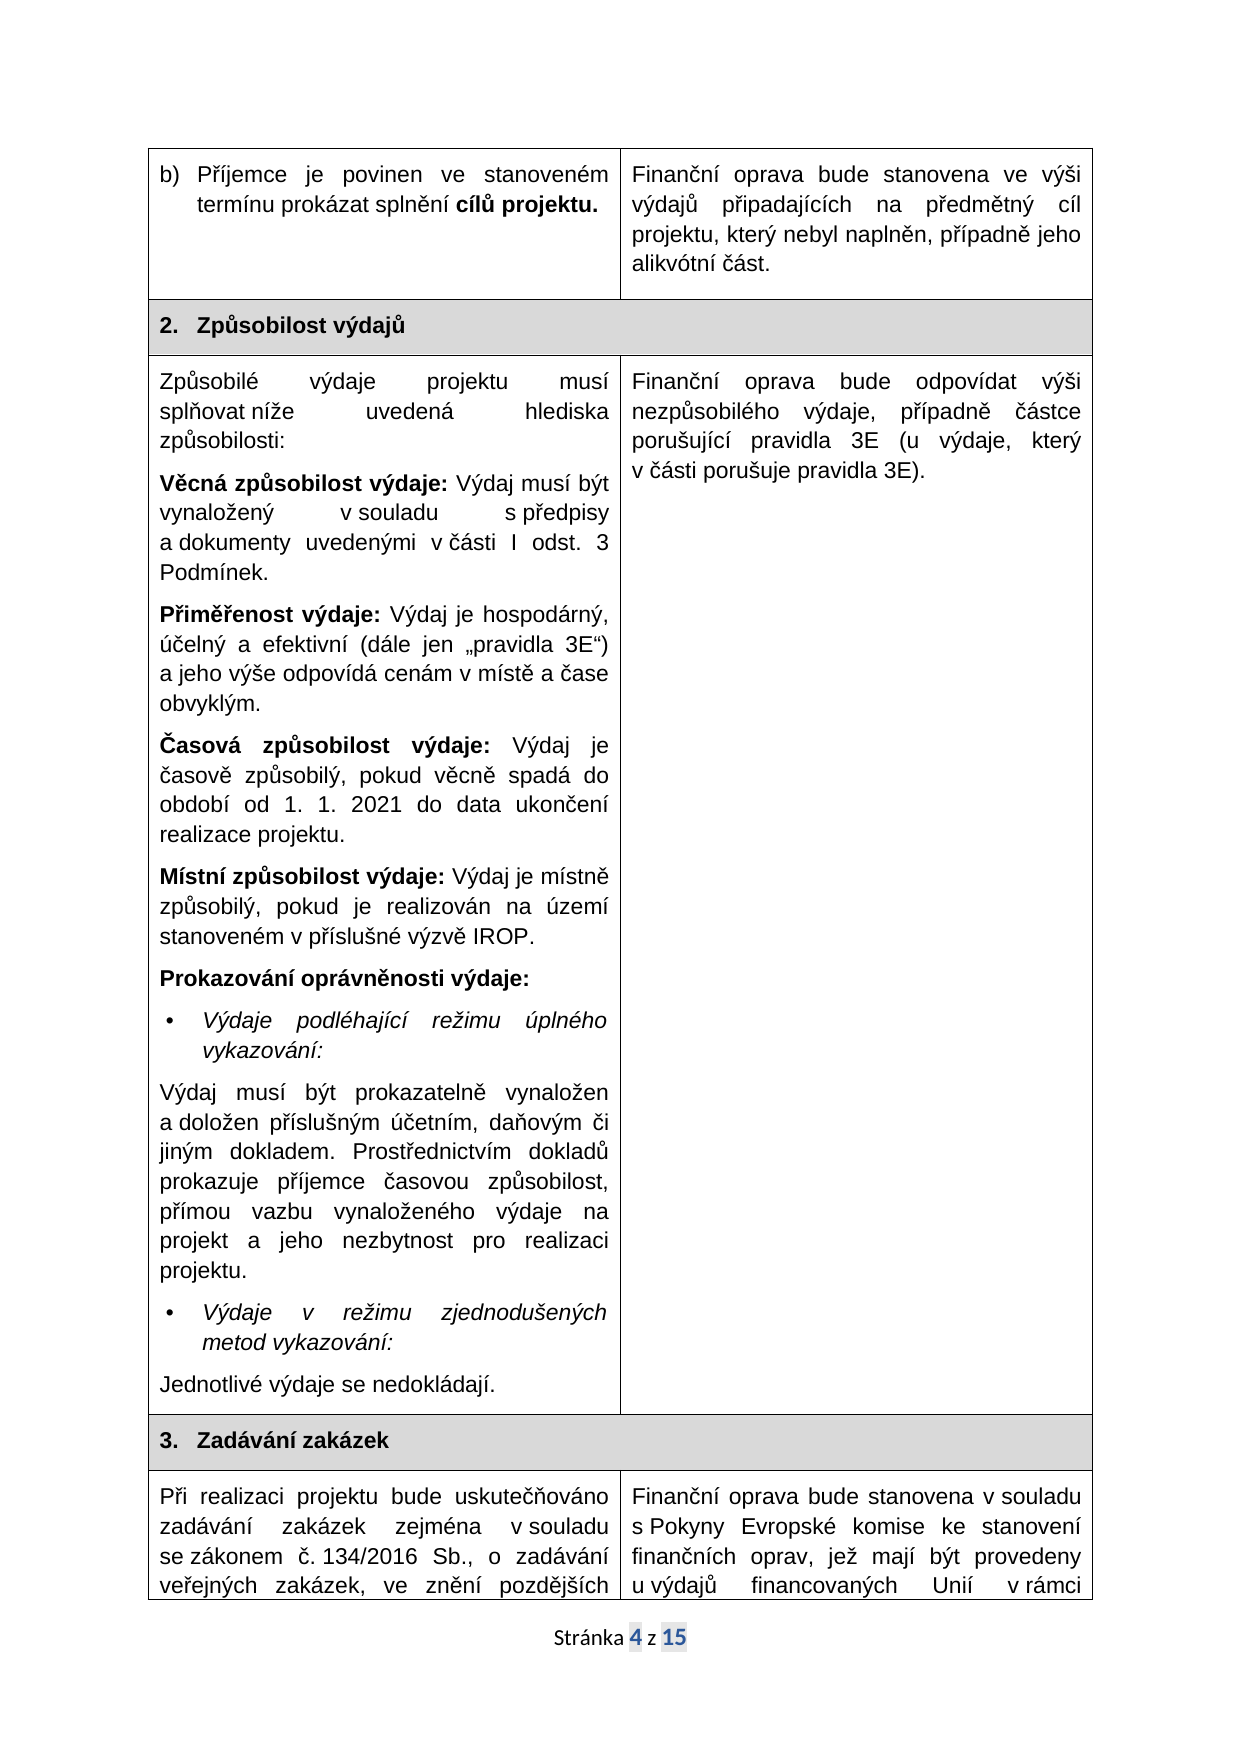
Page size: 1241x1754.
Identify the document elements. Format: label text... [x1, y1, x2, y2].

table_cell Způsobilost výdajů [149, 300, 1092, 354]
table_cell Finanční oprava bude odpovídat výši nezpůsobilého výdaje, případně částce porušující pravidla 3E (u výdaje, který v části porušuje pravidla 3E). [621, 356, 1092, 1414]
table_cell Příjemce je povinen ve stanoveném termínu prokázat splnění cílů projektu. [149, 149, 620, 298]
table_cell Zadávání zakázek [149, 1415, 1092, 1470]
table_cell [149, 1471, 620, 1599]
table_cell Finanční oprava bude stanovena ve výši výdajů připadajících na předmětný cíl projektu, který nebyl naplněn, případně jeho alikvótní část. [621, 149, 1092, 298]
table_cell Způsobilé výdaje projektu musí splňovat níže uvedená hlediska způsobilosti: Věcná způsobilost výdaje: Výdaj musí být vynaložený v souladu s předpisy a dokumenty uvedenými v části I odst. 3 Podmínek. Přiměřenost výdaje: Výdaj je hospodárný, účelný a efektivní (dále jen „pravidla 3E“) a jeho výše odpovídá cenám v místě a čase obvyklým. Časová způsobilost výdaje: Výdaj je časově způsobilý, pokud věcně spadá do období od 1. 1. 2021 do data ukončení realizace projektu. Místní způsobilost výdaje: Výdaj je místně způsobilý, pokud je realizován na území stanoveném v příslušné výzvě IROP. Prokazování oprávněnosti výdaje: Výdaje podléhající režimu úplného vykazování: Výdaj musí být prokazatelně vynaložen a doložen příslušným účetním, daňovým či jiným dokladem. Prostřednictvím dokladů prokazuje příjemce časovou způsobilost, přímou vazbu vynaloženého výdaje na projekt a jeho nezbytnost pro realizaci projektu. Výdaje v režimu zjednodušených metod vykazování: Jednotlivé výdaje se nedokládají. [149, 356, 620, 1414]
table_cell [621, 1471, 1092, 1599]
